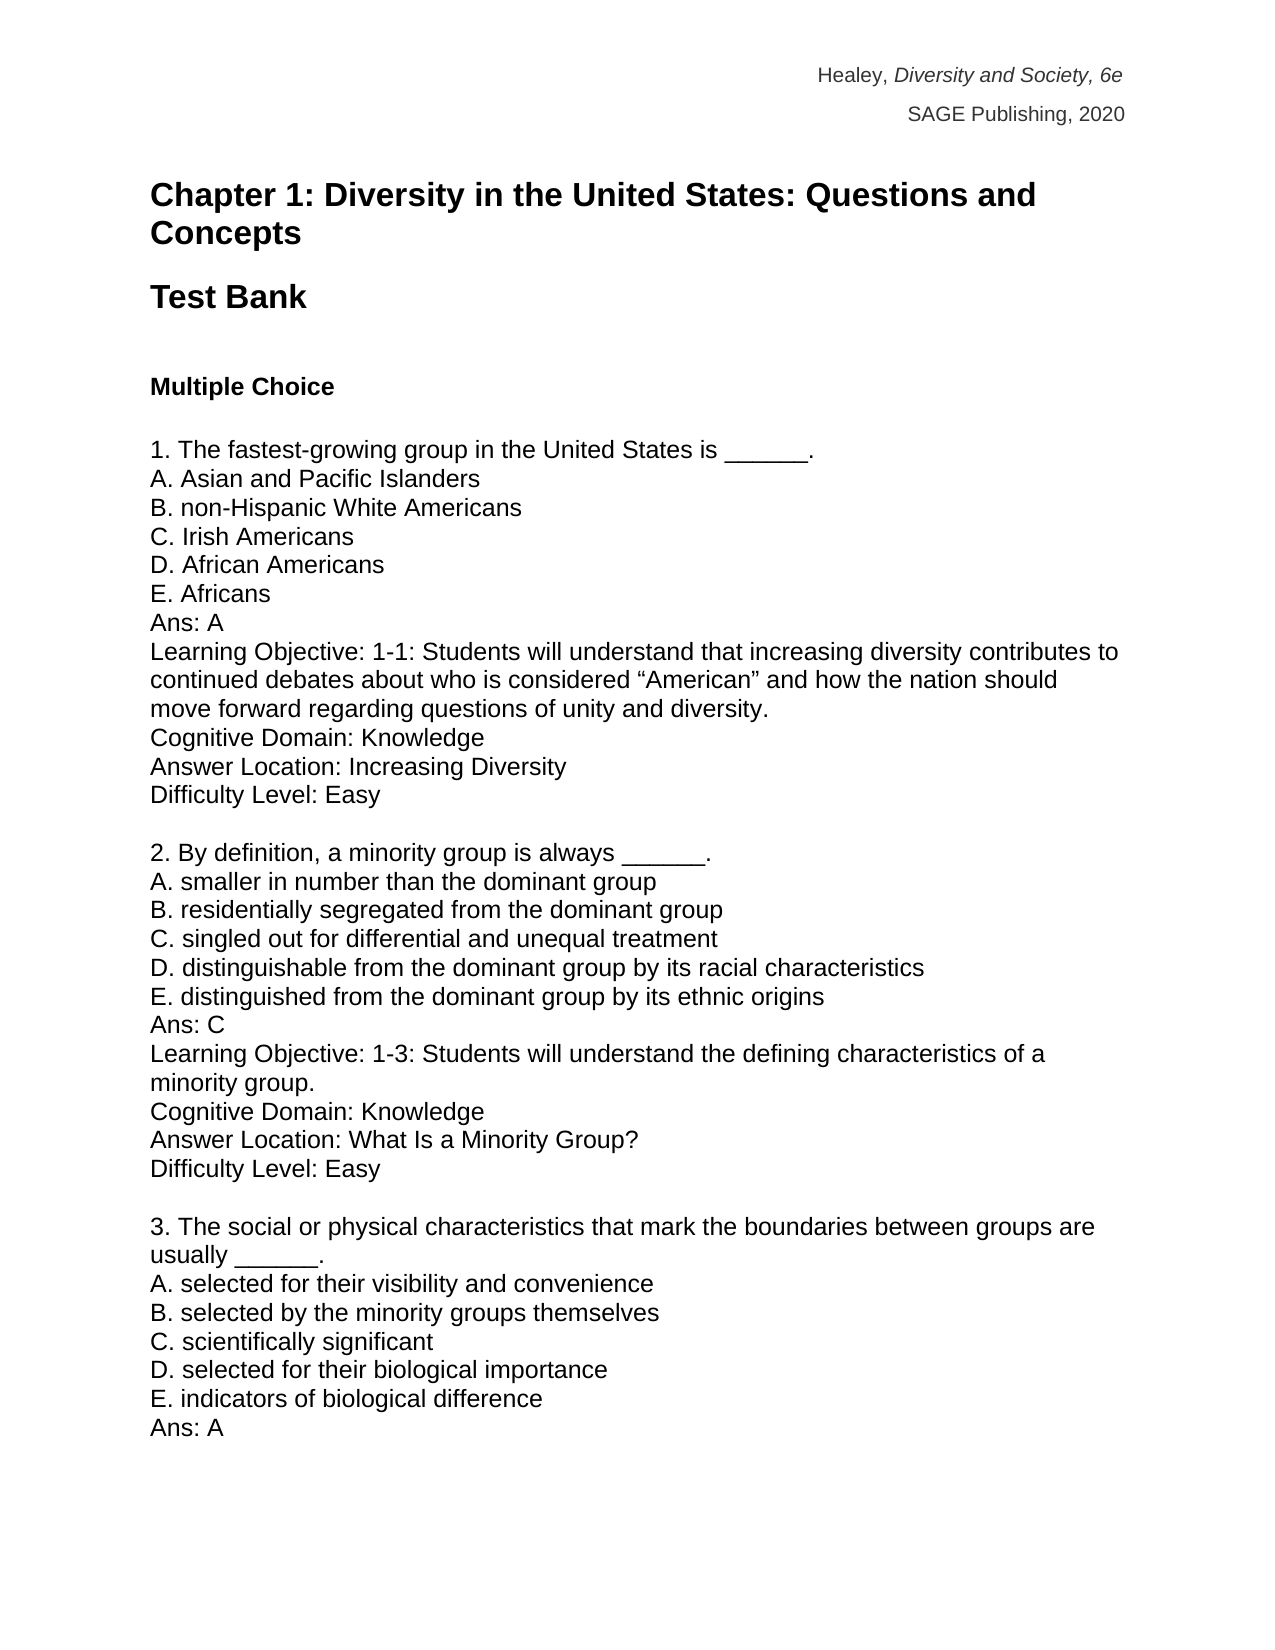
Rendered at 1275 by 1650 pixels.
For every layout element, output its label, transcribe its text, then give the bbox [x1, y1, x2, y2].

text E. distinguished from the dominant group by its ethnic origins [150, 982, 1125, 1010]
subtitle Multiple Choice [150, 375, 1125, 400]
text D. distinguishable from the dominant group by its racial characteristics [150, 953, 1125, 982]
text A. selected for their visibility and convenience [150, 1269, 1125, 1298]
text Learning Objective: 1-3: Students will understand the defining characteristics of a minority group. [150, 1039, 1125, 1097]
text 2. By definition, a minority group is always ______. [150, 838, 1125, 867]
text Difficulty Level: Easy [150, 1154, 1125, 1183]
text A. smaller in number than the dominant group [150, 867, 1125, 895]
text Ans: C [150, 1010, 1125, 1039]
text D. African Americans [150, 550, 1125, 579]
text D. selected for their biological importance [150, 1355, 1125, 1384]
text Learning Objective: 1-1: Students will understand that increasing diversity contributes to continued debates about who is considered “American” and how the nation should move forward regarding questions of unity and diversity. [150, 637, 1125, 723]
text Cognitive Domain: Knowledge [150, 723, 1125, 752]
text 3. The social or physical characteristics that mark the boundaries between groups are usually ______. [150, 1212, 1125, 1269]
text C. scientifically significant [150, 1327, 1125, 1355]
title Test Bank [150, 277, 1125, 315]
text C. singled out for differential and unequal treatment [150, 924, 1125, 953]
text Ans: A [150, 608, 1125, 637]
text B. residentially segregated from the dominant group [150, 895, 1125, 924]
text E. Africans [150, 579, 1125, 608]
text Answer Location: Increasing Diversity [150, 752, 1125, 780]
text Difficulty Level: Easy [150, 780, 1125, 809]
text E. indicators of biological difference [150, 1384, 1125, 1413]
text B. non-Hispanic White Americans [150, 493, 1125, 522]
text B. selected by the minority groups themselves [150, 1298, 1125, 1327]
text C. Irish Americans [150, 522, 1125, 550]
text Cognitive Domain: Knowledge [150, 1097, 1125, 1125]
text Answer Location: What Is a Minority Group? [150, 1125, 1125, 1154]
text A. Asian and Pacific Islanders [150, 464, 1125, 493]
title Chapter 1: Diversity in the United States: Questions and Concepts [150, 175, 1125, 252]
text Ans: A [150, 1413, 1125, 1442]
text 1. The fastest-growing group in the United States is ______. [150, 435, 1125, 464]
